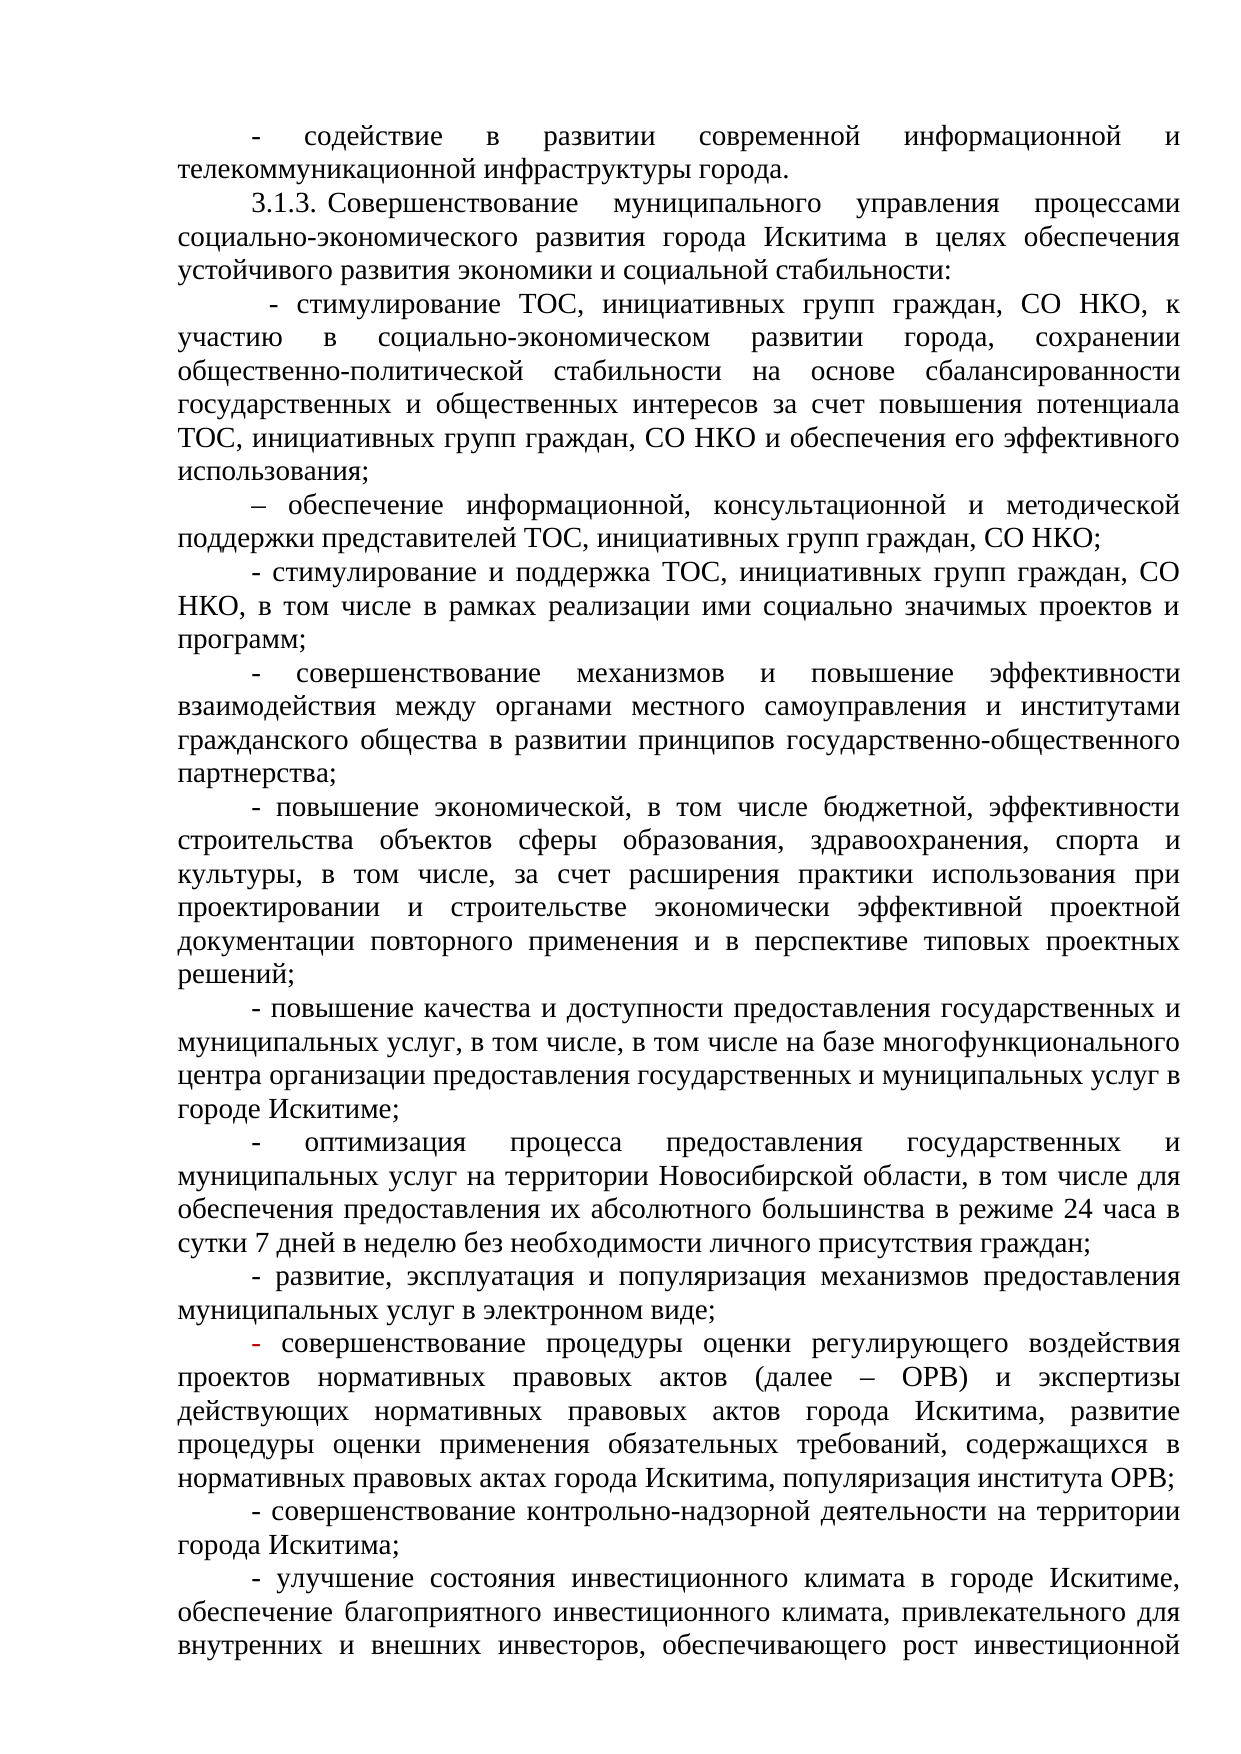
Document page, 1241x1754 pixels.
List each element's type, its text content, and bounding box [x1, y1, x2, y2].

text - оптимизация процесса предоставления государственных и муниципальных услуг на территории Новосибирской области, в том числе для обеспечения предоставления их абсолютного большинства в режиме 24 часа в сутки 7 дней в неделю без необходимости личного присутствия граждан; [177, 1124, 1181, 1258]
text - совершенствование контрольно-надзорной деятельности на территории города Искитима; [177, 1493, 1181, 1560]
text - совершенствование процедуры оценки регулирующего воздействия проектов нормативных правовых актов (далее – ОРВ) и экспертизы действующих нормативных правовых актов города Искитима, развитие процедуры оценки применения обязательных требований, содержащихся в нормативных правовых актах города Искитима, популяризация института ОРВ; [177, 1326, 1181, 1493]
text 3.1.3. Совершенствование муниципального управления процессами социально-экономического развития города Искитима в целях обеспечения устойчивого развития экономики и социальной стабильности: [177, 185, 1181, 286]
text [177, 1560, 1181, 1661]
text - стимулирование ТОС, инициативных групп граждан, СО НКО, к участию в социально-экономическом развитии города, сохранении общественно-политической стабильности на основе сбалансированности государственных и общественных интересов за счет повышения потенциала ТОС, инициативных групп граждан, СО НКО и обеспечения его эффективного использования; [177, 286, 1181, 487]
text – обеспечение информационной, консультационной и методической поддержки представителей ТОС, инициативных групп граждан, СО НКО; [177, 487, 1181, 554]
text - развитие, эксплуатация и популяризация механизмов предоставления муниципальных услуг в электронном виде; [177, 1258, 1181, 1326]
text - повышение качества и доступности предоставления государственных и муниципальных услуг, в том числе, в том числе на базе многофункционального центра организации предоставления государственных и муниципальных услуг в городе Искитиме; [177, 990, 1181, 1124]
text - повышение экономической, в том числе бюджетной, эффективности строительства объектов сферы образования, здравоохранения, спорта и культуры, в том числе, за счет расширения практики использования при проектировании и строительстве экономически эффективной проектной документации повторного применения и в перспективе типовых проектных решений; [177, 789, 1181, 990]
text - стимулирование и поддержка ТОС, инициативных групп граждан, СО НКО, в том числе в рамках реализации ими социально значимых проектов и программ; [177, 554, 1181, 655]
text - совершенствование механизмов и повышение эффективности взаимодействия между органами местного самоуправления и институтами гражданского общества в развитии принципов государственно-общественного партнерства; [177, 655, 1181, 789]
text - содействие в развитии современной информационной и телекоммуникационной инфраструктуры города. [177, 118, 1181, 185]
